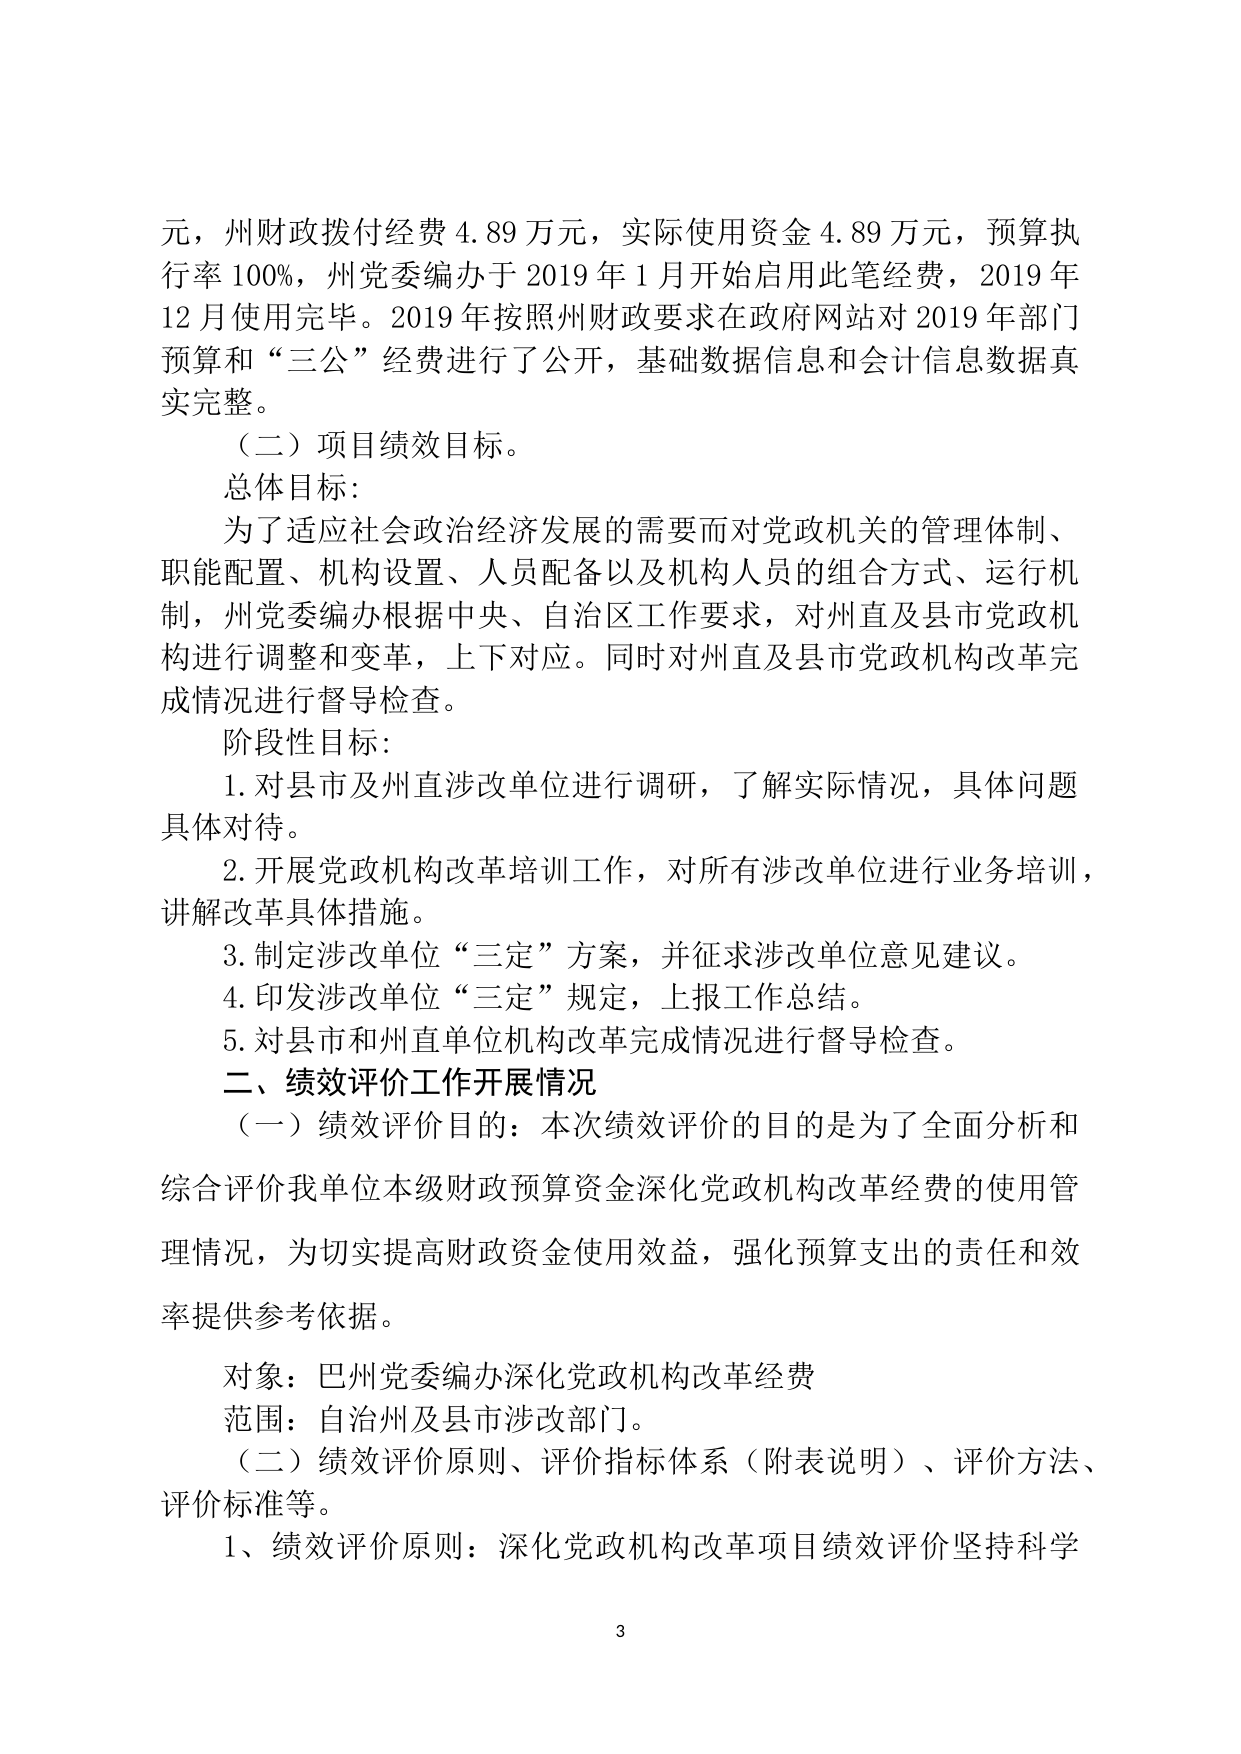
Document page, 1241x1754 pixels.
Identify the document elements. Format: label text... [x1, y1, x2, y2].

text 为了适应社会政治经济发展的需要而对党政机关的管理体制、职能配置、机构设置、人员配备以及机构人员的组合方式、运行机制，州党委编办根据中央、自治区工作要求，对州直及县市党政机构进行调整和变革，上下对应。同时对州直及县市党政机构改革完成情况进行督导检查。 [159, 506, 1081, 719]
text （一）绩效评价目的：本次绩效评价的目的是为了全面分析和综合评价我单位本级财政预算资金深化党政机构改革经费的使用管理情况，为切实提高财政资金使用效益，强化预算支出的责任和效率提供参考依据。 [159, 1101, 1081, 1335]
text （二）绩效评价原则、评价指标体系（附表说明）、评价方法、评价标准等。 [159, 1438, 1081, 1523]
text 3.制定涉改单位“三定”方案，并征求涉改单位意见建议。 [159, 931, 1081, 974]
text 对象：巴州党委编办深化党政机构改革经费 [159, 1353, 1081, 1395]
text 1.对县市及州直涉改单位进行调研，了解实际情况，具体问题具体对待。 [159, 761, 1081, 846]
text 范围：自治州及县市涉改部门。 [159, 1395, 1081, 1438]
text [159, 1523, 1081, 1565]
text 阶段性目标: [159, 719, 1081, 761]
text 4.印发涉改单位“三定”规定，上报工作总结。 [159, 974, 1081, 1016]
text 总体目标: [159, 464, 1081, 506]
text 2.开展党政机构改革培训工作，对所有涉改单位进行业务培训，讲解改革具体措施。 [159, 846, 1081, 931]
text （二）项目绩效目标。 [159, 421, 1081, 464]
text 二、绩效评价工作开展情况 [159, 1059, 1081, 1101]
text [159, 209, 1081, 421]
text 5.対县市和州直单位机构改革完成情况进行督导检查。 [159, 1016, 1081, 1059]
